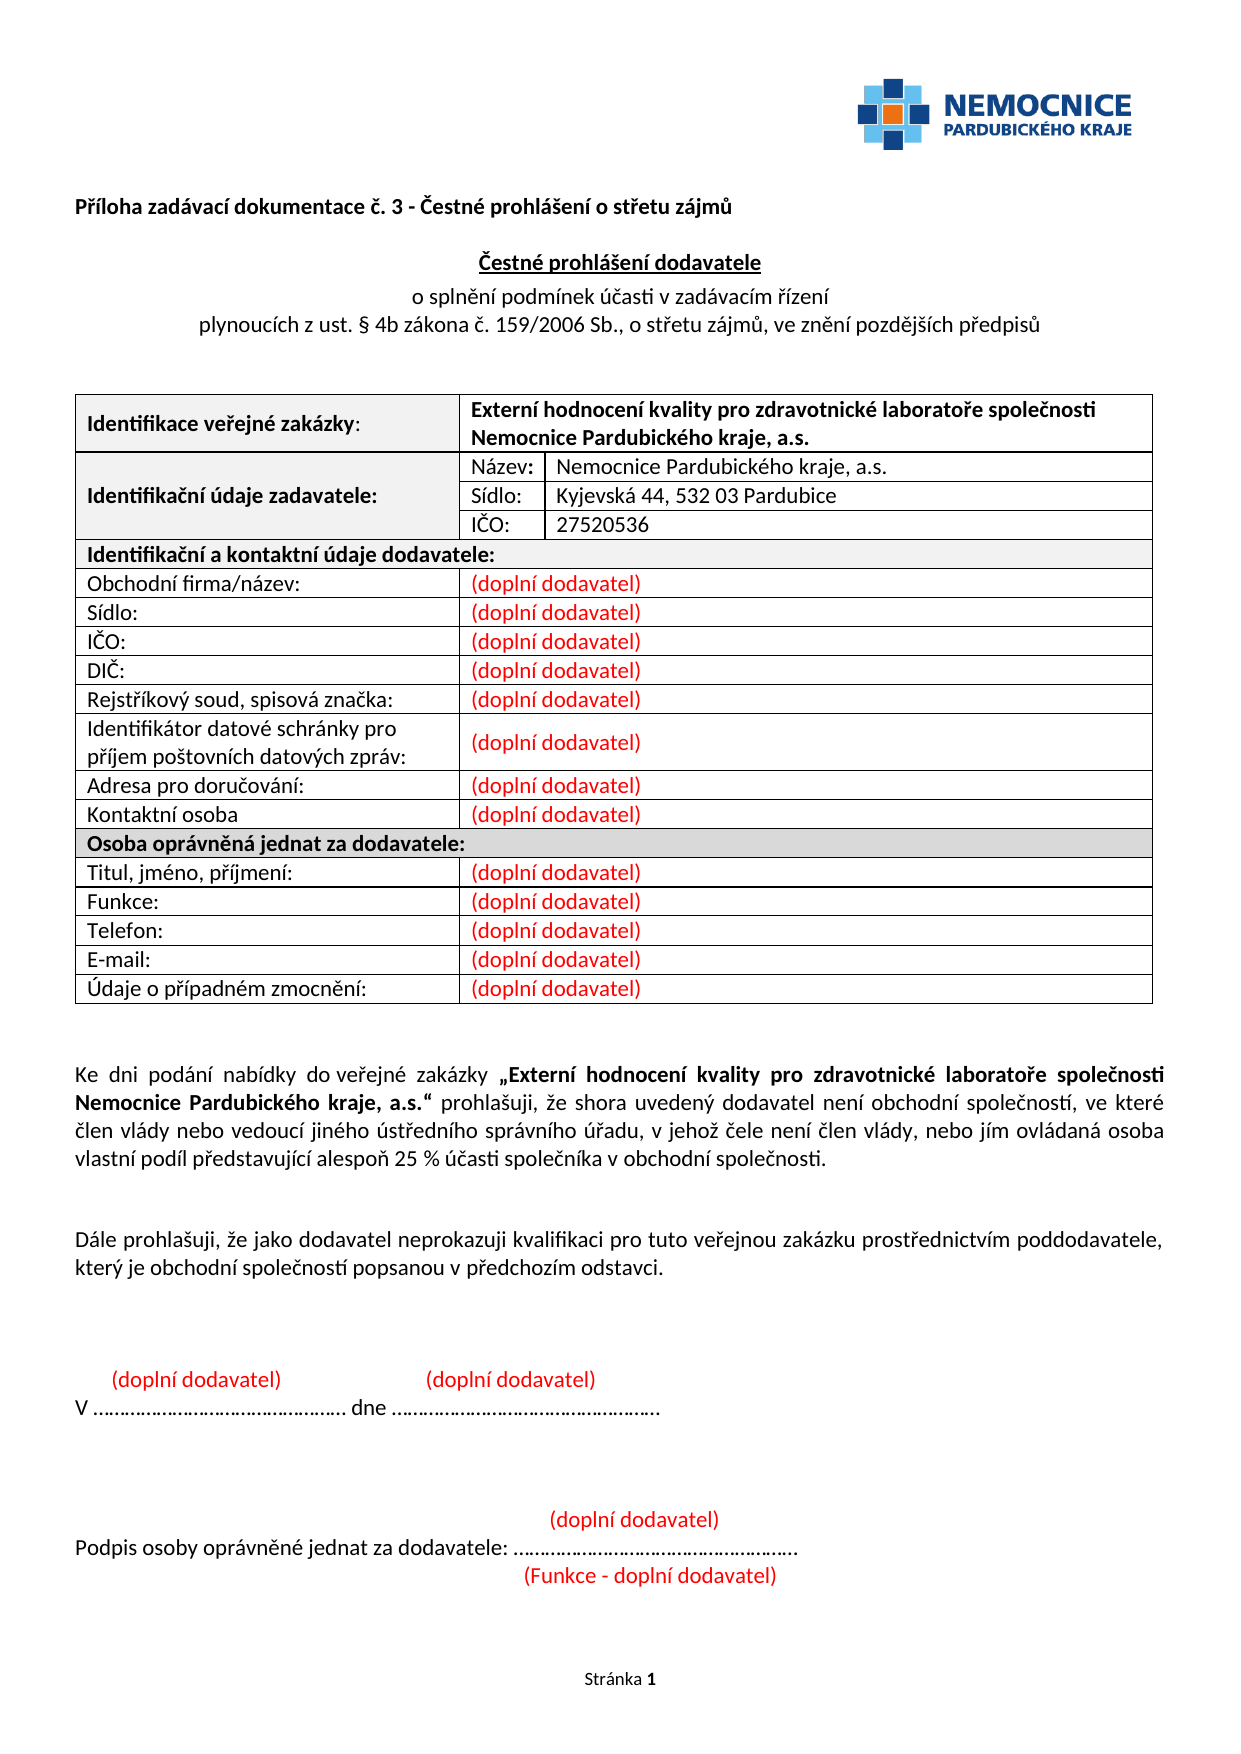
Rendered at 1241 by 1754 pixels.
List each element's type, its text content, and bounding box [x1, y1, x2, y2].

table_cell (doplní dodavatel) [460, 627, 1152, 655]
table_cell Údaje o případném zmocnění: [76, 975, 459, 1003]
table_cell IČO: [76, 627, 459, 655]
table_cell (doplní dodavatel) [460, 916, 1152, 944]
table_cell Název: [460, 453, 544, 481]
table_cell (doplní dodavatel) [460, 858, 1152, 886]
table_cell DIČ: [76, 656, 459, 684]
text Ke dni podání nabídky do veřejné zakázky „Externí hodnocení kvality pro zdravotnické laboratoře společnosti Nemocnice Pardubického kraje, a.s.“ prohlašuji, že shora uvedený dodavatel není obchodní společností, ve které člen vlády nebo vedoucí jiného ústředního správního úřadu, v jehož čele není člen vlády, nebo jím ovládaná osoba vlastní podíl představující alespoň 25 % účasti společníka v obchodní společnosti. [75, 1060, 1165, 1172]
table_cell Identifikátor datové schránky pro příjem poštovních datových zpráv: [76, 714, 459, 770]
table_cell (doplní dodavatel) [460, 598, 1152, 626]
table_cell IČO: [460, 511, 544, 539]
table_cell Sídlo: [76, 598, 459, 626]
table_cell Identifikační údaje zadavatele: [76, 453, 459, 539]
table_cell Kyjevská 44, 532 03 Pardubice [546, 482, 1152, 509]
text Čestné prohlášení dodavatele [75, 248, 1165, 276]
table_cell (doplní dodavatel) [460, 946, 1152, 973]
table_cell Telefon: [76, 916, 459, 944]
table_cell 27520536 [546, 511, 1152, 539]
text Příloha zadávací dokumentace č. 3 - Čestné prohlášení o střetu zájmů [75, 192, 1165, 220]
table_cell Funkce: [76, 888, 459, 915]
text (doplní dodavatel) [518, 1505, 1165, 1533]
table_cell Kontaktní osoba [76, 800, 459, 828]
table_cell (doplní dodavatel) [460, 685, 1152, 713]
table_cell (doplní dodavatel) [460, 800, 1152, 828]
table_cell E-mail: [76, 946, 459, 973]
text Dále prohlašuji, že jako dodavatel neprokazuji kvalifikaci pro tuto veřejnou zakázku prostřednictvím poddodavatele, který je obchodní společností popsanou v předchozím odstavci. [75, 1225, 1165, 1281]
text (Funkce - doplní dodavatel) [518, 1561, 1165, 1589]
table_cell (doplní dodavatel) [460, 714, 1152, 770]
table_cell Osoba oprávněná jednat za dodavatele: [76, 829, 1152, 857]
table_cell Rejstříkový soud, spisová značka: [76, 685, 459, 713]
table_cell (doplní dodavatel) [460, 975, 1152, 1003]
text o splnění podmínek účasti v zadávacím řízení plynoucích z ust. § 4b zákona č. 159/2006 Sb., o střetu zájmů, ve znění pozdějších předpisů [75, 282, 1165, 338]
picture [856, 77, 1132, 151]
table_cell (doplní dodavatel) [460, 888, 1152, 915]
text (doplní dodavatel) (doplní dodavatel) [75, 1365, 1165, 1393]
table_cell (doplní dodavatel) [460, 771, 1152, 799]
table_cell Obchodní firma/název: [76, 569, 459, 597]
table_header Externí hodnocení kvality pro zdravotnické laboratoře společnosti Nemocnice Pardubického kraje, a.s. [460, 395, 1152, 451]
table_cell Titul, jméno, příjmení: [76, 858, 459, 886]
table_cell (doplní dodavatel) [460, 569, 1152, 597]
table_cell Nemocnice Pardubického kraje, a.s. [546, 453, 1152, 481]
table_header Identifikace veřejné zakázky: [76, 395, 459, 451]
table_cell Identifikační a kontaktní údaje dodavatele: [76, 540, 1152, 568]
table_cell (doplní dodavatel) [460, 656, 1152, 684]
text Podpis osoby oprávněné jednat za dodavatele: ……………………………………………… [75, 1533, 1165, 1561]
text V ………………………………………… dne …………………………………………… [75, 1393, 1165, 1421]
table_cell Sídlo: [460, 482, 544, 509]
table_cell Adresa pro doručování: [76, 771, 459, 799]
